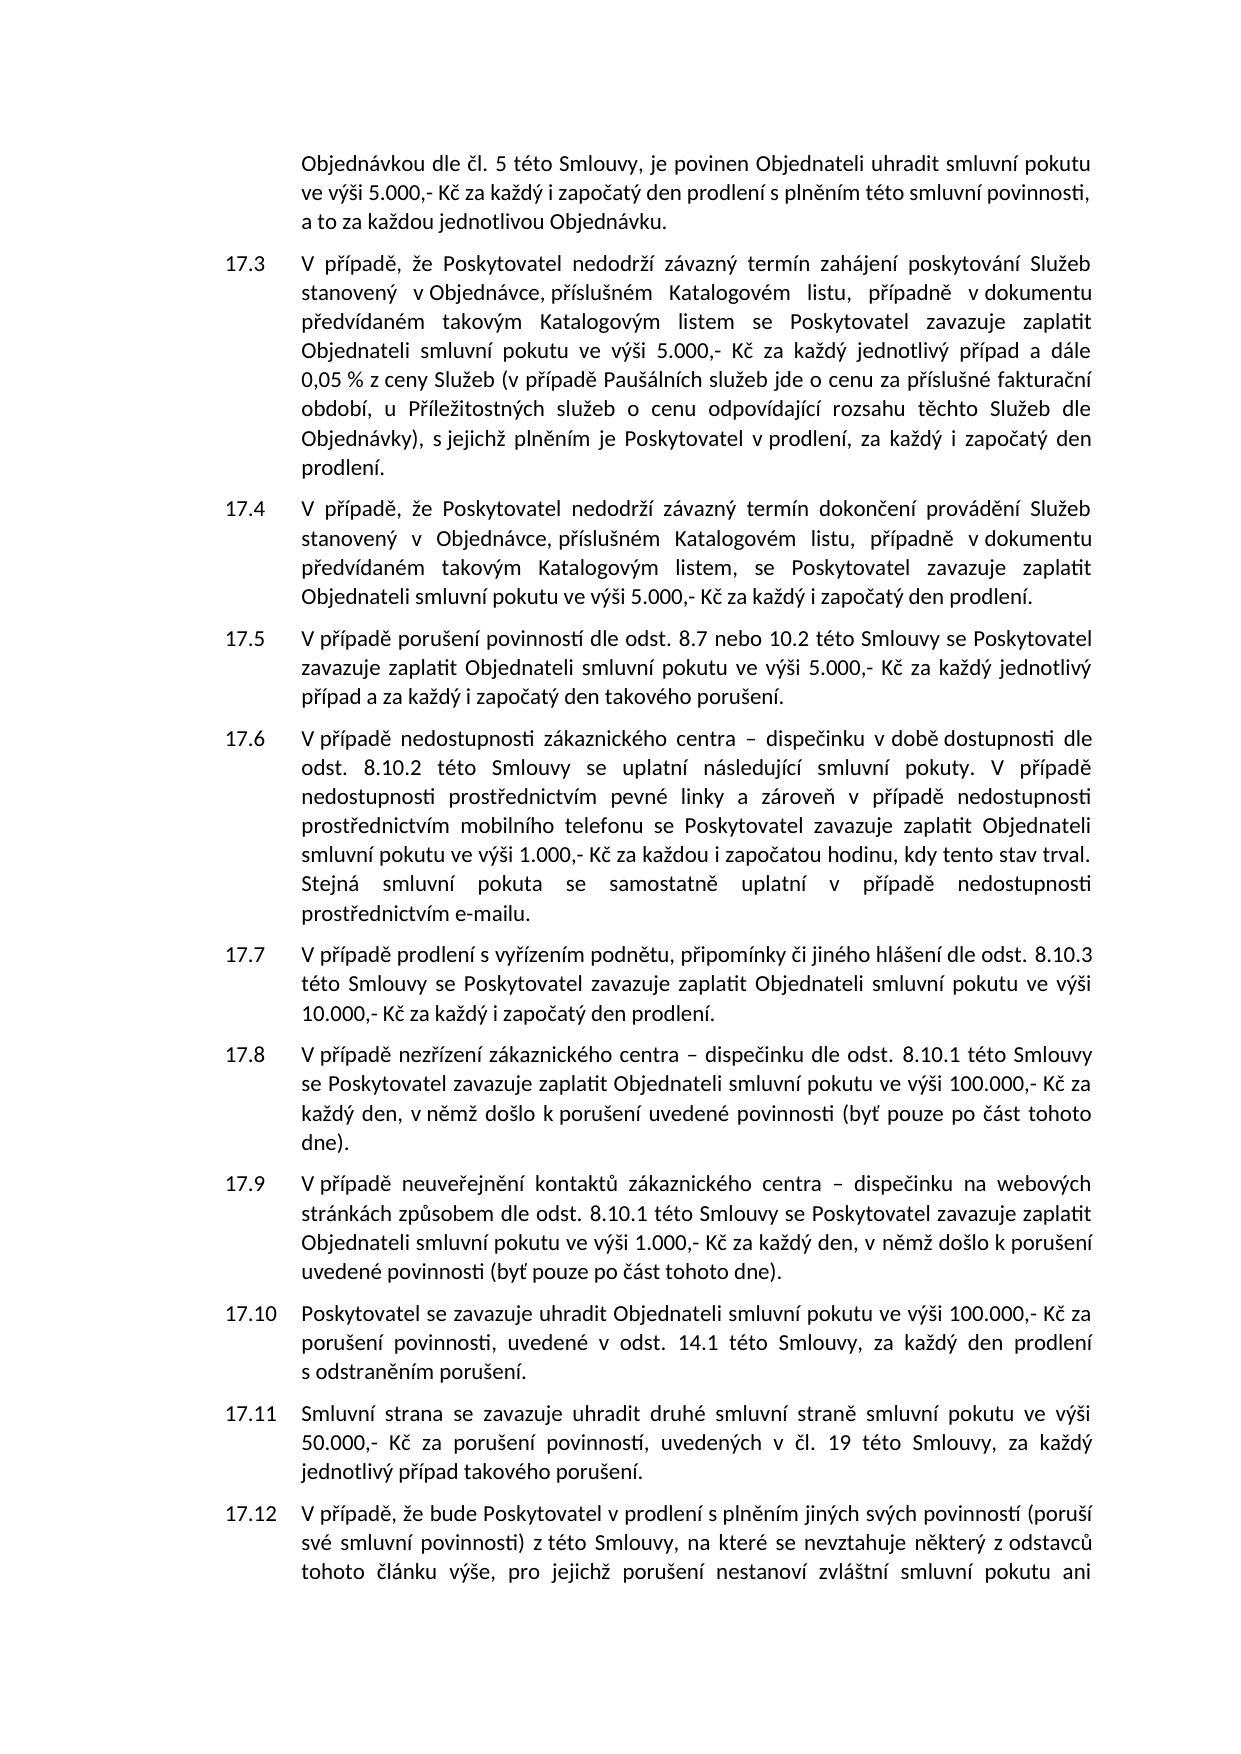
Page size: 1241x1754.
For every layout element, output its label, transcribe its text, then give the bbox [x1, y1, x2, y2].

list V případě nezřízení zákaznického centra – dispečinku dle odst. 8.10.1 této Smlouvy se Poskytovatel zavazuje zaplatit Objednateli smluvní pokutu ve výši 100.000,- Kč za každý den, v němž došlo k porušení uvedené povinnosti (byť pouze po část tohoto dne). [224, 1039, 1092, 1156]
list Smluvní strana se zavazuje uhradit druhé smluvní straně smluvní pokutu ve výši 50.000,- Kč za porušení povinností, uvedených v čl. 19 této Smlouvy, za každý jednotlivý případ takového porušení. [224, 1398, 1092, 1485]
list Poskytovatel se zavazuje uhradit Objednateli smluvní pokutu ve výši 100.000,- Kč za porušení povinnosti, uvedené v odst. 14.1 této Smlouvy, za každý den prodlení s odstraněním porušení. [224, 1298, 1092, 1385]
list V případě prodlení s vyřízením podnětu, připomínky či jiného hlášení dle odst. 8.10.3 této Smlouvy se Poskytovatel zavazuje zaplatit Objednateli smluvní pokutu ve výši 10.000,- Kč za každý i započatý den prodlení. [224, 939, 1092, 1027]
list V případě neuveřejnění kontaktů zákaznického centra – dispečinku na webových stránkách způsobem dle odst. 8.10.1 této Smlouvy se Poskytovatel zavazuje zaplatit Objednateli smluvní pokutu ve výši 1.000,- Kč za každý den, v němž došlo k porušení uvedené povinnosti (byť pouze po část tohoto dne). [224, 1168, 1092, 1285]
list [224, 148, 1092, 235]
list V případě nedostupnosti zákaznického centra – dispečinku v době dostupnosti dle odst. 8.10.2 této Smlouvy se uplatní následující smluvní pokuty. V případě nedostupnosti prostřednictvím pevné linky a zároveň v případě nedostupnosti prostřednictvím mobilního telefonu se Poskytovatel zavazuje zaplatit Objednateli smluvní pokutu ve výši 1.000,- Kč za každou i započatou hodinu, kdy tento stav trval. Stejná smluvní pokuta se samostatně uplatní v případě nedostupnosti prostřednictvím e-mailu. [224, 723, 1092, 927]
list V případě porušení povinností dle odst. 8.7 nebo 10.2 této Smlouvy se Poskytovatel zavazuje zaplatit Objednateli smluvní pokutu ve výši 5.000,- Kč za každý jednotlivý případ a za každý i započatý den takového porušení. [224, 623, 1092, 710]
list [224, 1498, 1092, 1585]
list V případě, že Poskytovatel nedodrží závazný termín dokončení provádění Služeb stanovený v Objednávce, příslušném Katalogovém listu, případně v dokumentu předvídaném takovým Katalogovým listem, se Poskytovatel zavazuje zaplatit Objednateli smluvní pokutu ve výši 5.000,- Kč za každý i započatý den prodlení. [224, 493, 1092, 610]
list V případě, že Poskytovatel nedodrží závazný termín zahájení poskytování Služeb stanovený v Objednávce, příslušném Katalogovém listu, případně v dokumentu předvídaném takovým Katalogovým listem se Poskytovatel zavazuje zaplatit Objednateli smluvní pokutu ve výši 5.000,- Kč za každý jednotlivý případ a dále 0,05 % z ceny Služeb (v případě Paušálních služeb jde o cenu za příslušné fakturační období, u Příležitostných služeb o cenu odpovídající rozsahu těchto Služeb dle Objednávky), s jejichž plněním je Poskytovatel v prodlení, za každý i započatý den prodlení. [224, 248, 1092, 481]
